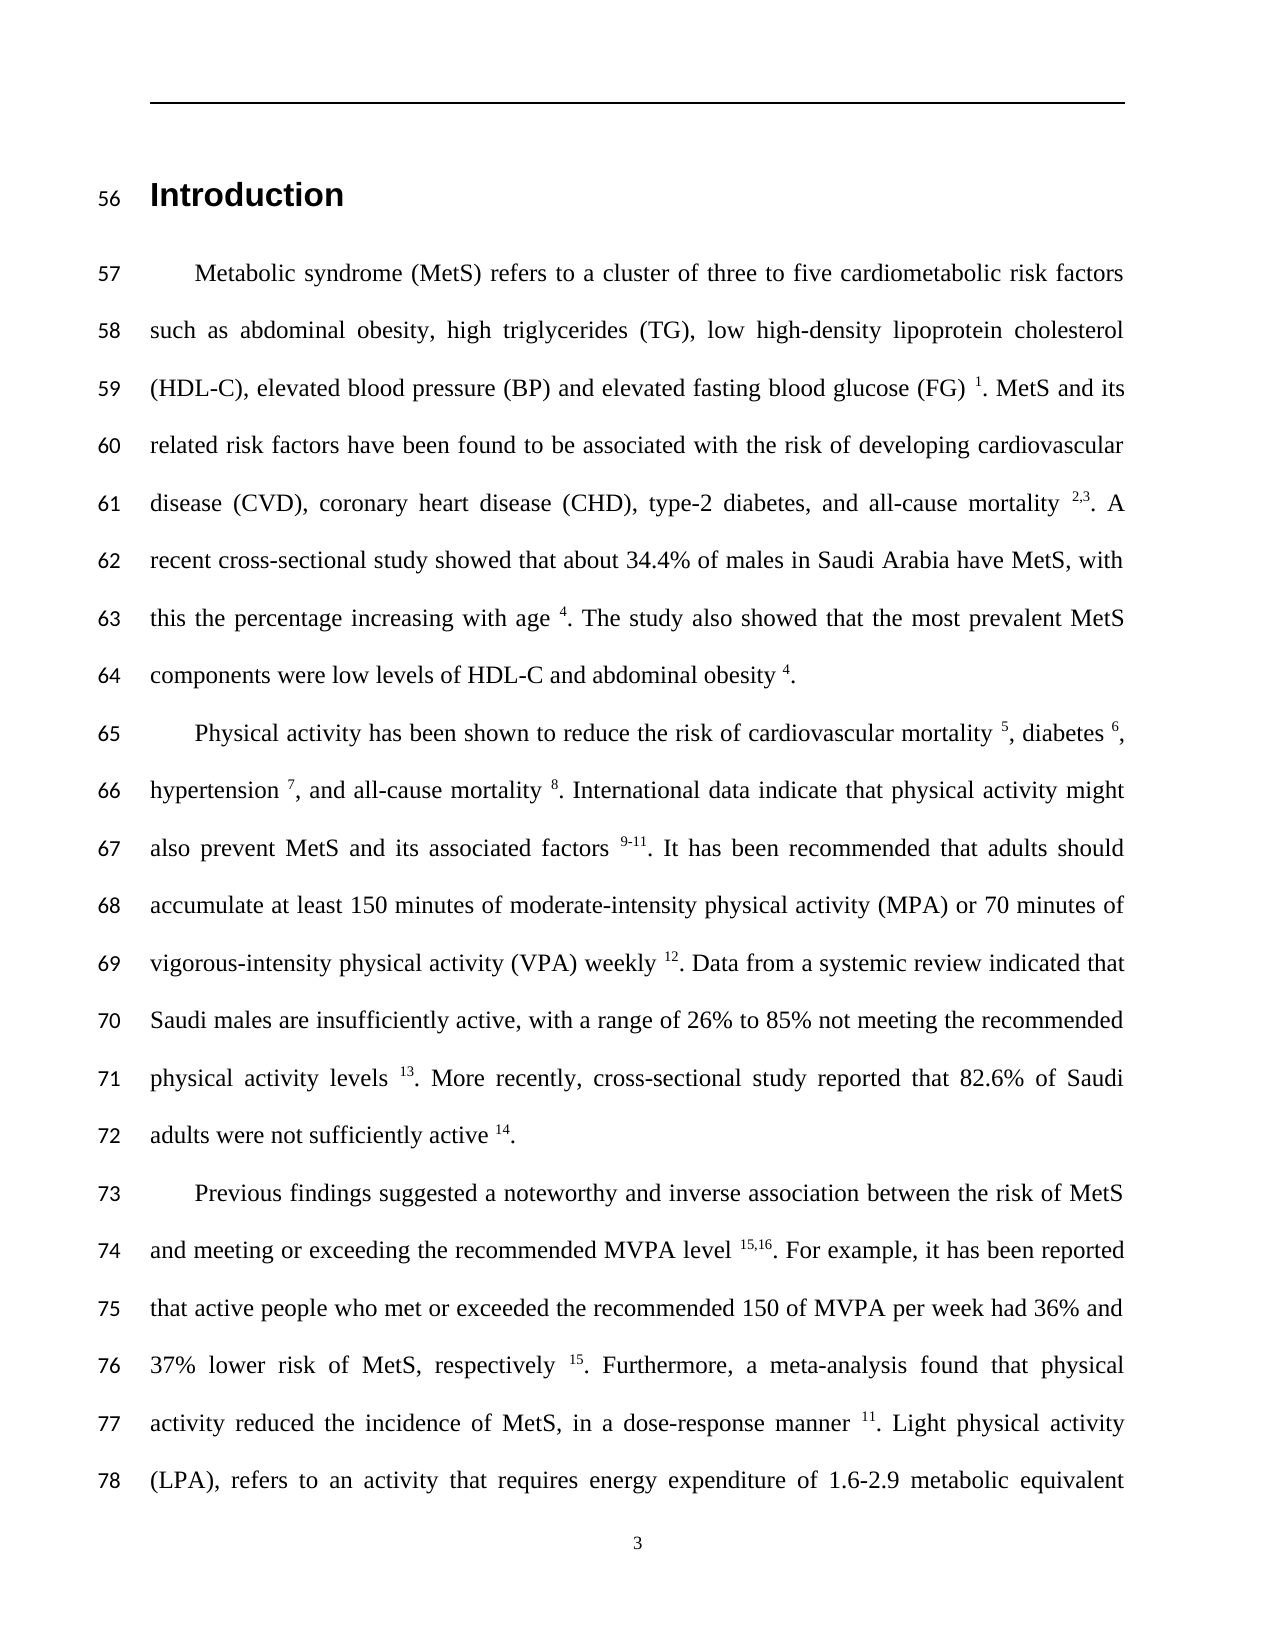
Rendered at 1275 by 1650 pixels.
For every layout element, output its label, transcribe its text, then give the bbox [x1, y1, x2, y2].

text Physical activity has been shown to reduce the risk of cardiovascular mortality 5, diabetes 6, hypertension 7, and all-cause mortality 8. International data indicate that physical activity might also prevent MetS and its associated factors 9-11. It has been recommended that adults should accumulate at least 150 minutes of moderate-intensity physical activity (MPA) or 70 minutes of vigorous-intensity physical activity (VPA) weekly 12. Data from a systemic review indicated that Saudi males are insufficiently active, with a range of 26% to 85% not meeting the recommended physical activity levels 13. More recently, cross-sectional study reported that 82.6% of Saudi adults were not sufficiently active 14. [150, 718, 1125, 1149]
text Metabolic syndrome (MetS) refers to a cluster of three to five cardiometabolic risk factors such as abdominal obesity, high triglycerides (TG), low high-density lipoprotein cholesterol (HDL-C), elevated blood pressure (BP) and elevated fasting blood glucose (FG) 1. MetS and its related risk factors have been found to be associated with the risk of developing cardiovascular disease (CVD), coronary heart disease (CHD), type-2 diabetes, and all-cause mortality 2,3. A recent cross-sectional study showed that about 34.4% of males in Saudi Arabia have MetS, with this the percentage increasing with age 4. The study also showed that the most prevalent MetS components were low levels of HDL-C and abdominal obesity 4. [150, 258, 1125, 689]
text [150, 1178, 1125, 1494]
subtitle Introduction [150, 175, 1125, 213]
